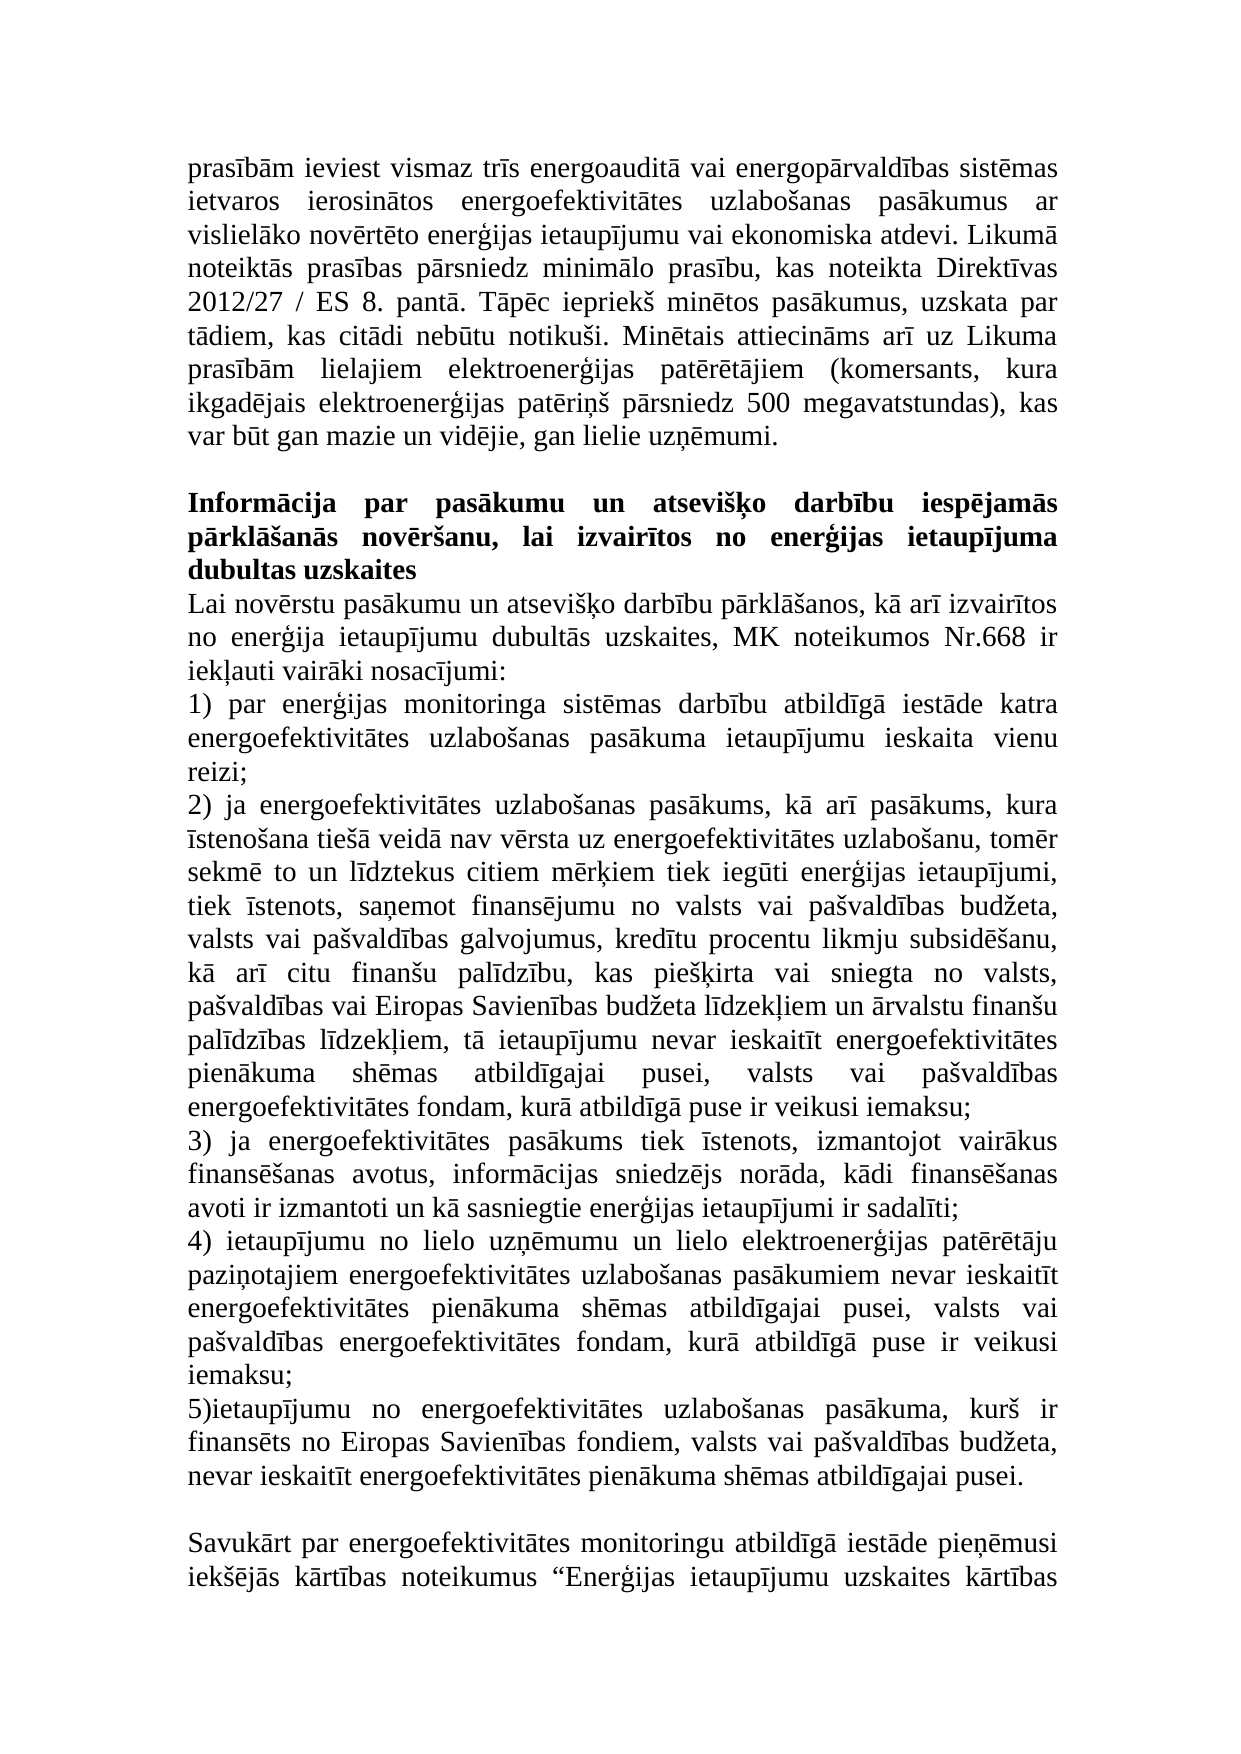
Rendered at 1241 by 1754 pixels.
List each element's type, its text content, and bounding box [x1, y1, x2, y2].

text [187, 1525, 1059, 1592]
text 2) ja energoefektivitātes uzlabošanas pasākums, kā arī pasākums, kura īstenošana tiešā veidā nav vērsta uz energoefektivitātes uzlabošanu, tomēr sekmē to un līdztekus citiem mērķiem tiek iegūti enerģijas ietaupījumi, tiek īstenots, saņemot finansējumu no valsts vai pašvaldības budžeta, valsts vai pašvaldības galvojumus, kredītu procentu likmju subsidēšanu, kā arī citu finanšu palīdzību, kas piešķirta vai sniegta no valsts, pašvaldības vai Eiropas Savienības budžeta līdzekļiem un ārvalstu finanšu palīdzības līdzekļiem, tā ietaupījumu nevar ieskaitīt energoefektivitātes pienākuma shēmas atbildīgajai pusei, valsts vai pašvaldības energoefektivitātes fondam, kurā atbildīgā puse ir veikusi iemaksu; [187, 787, 1059, 1123]
text 3) ja energoefektivitātes pasākums tiek īstenots, izmantojot vairākus finansēšanas avotus, informācijas sniedzējs norāda, kādi finansēšanas avoti ir izmantoti un kā sasniegtie enerģijas ietaupījumi ir sadalīti; [187, 1123, 1059, 1223]
text 4) ietaupījumu no lielo uzņēmumu un lielo elektroenerģijas patērētāju paziņotajiem energoefektivitātes uzlabošanas pasākumiem nevar ieskaitīt energoefektivitātes pienākuma shēmas atbildīgajai pusei, valsts vai pašvaldības energoefektivitātes fondam, kurā atbildīgā puse ir veikusi iemaksu; [187, 1223, 1059, 1391]
text Lai novērstu pasākumu un atsevišķo darbību pārklāšanos, kā arī izvairītos no enerģija ietaupījumu dubultās uzskaites, MK noteikumos Nr.668 ir iekļauti vairāki nosacījumi: [187, 586, 1059, 687]
text 1) par enerģijas monitoringa sistēmas darbību atbildīgā iestāde katra energoefektivitātes uzlabošanas pasākuma ietaupījumu ieskaita vienu reizi; [187, 687, 1059, 787]
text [187, 150, 1059, 452]
text 5)ietaupījumu no energoefektivitātes uzlabošanas pasākuma, kurš ir finansēts no Eiropas Savienības fondiem, valsts vai pašvaldības budžeta, nevar ieskaitīt energoefektivitātes pienākuma shēmas atbildīgajai pusei. [187, 1391, 1059, 1492]
text Informācija par pasākumu un atsevišķo darbību iespējamās pārklāšanās novēršanu, lai izvairītos no enerģijas ietaupījuma dubultas uzskaites [187, 485, 1059, 586]
